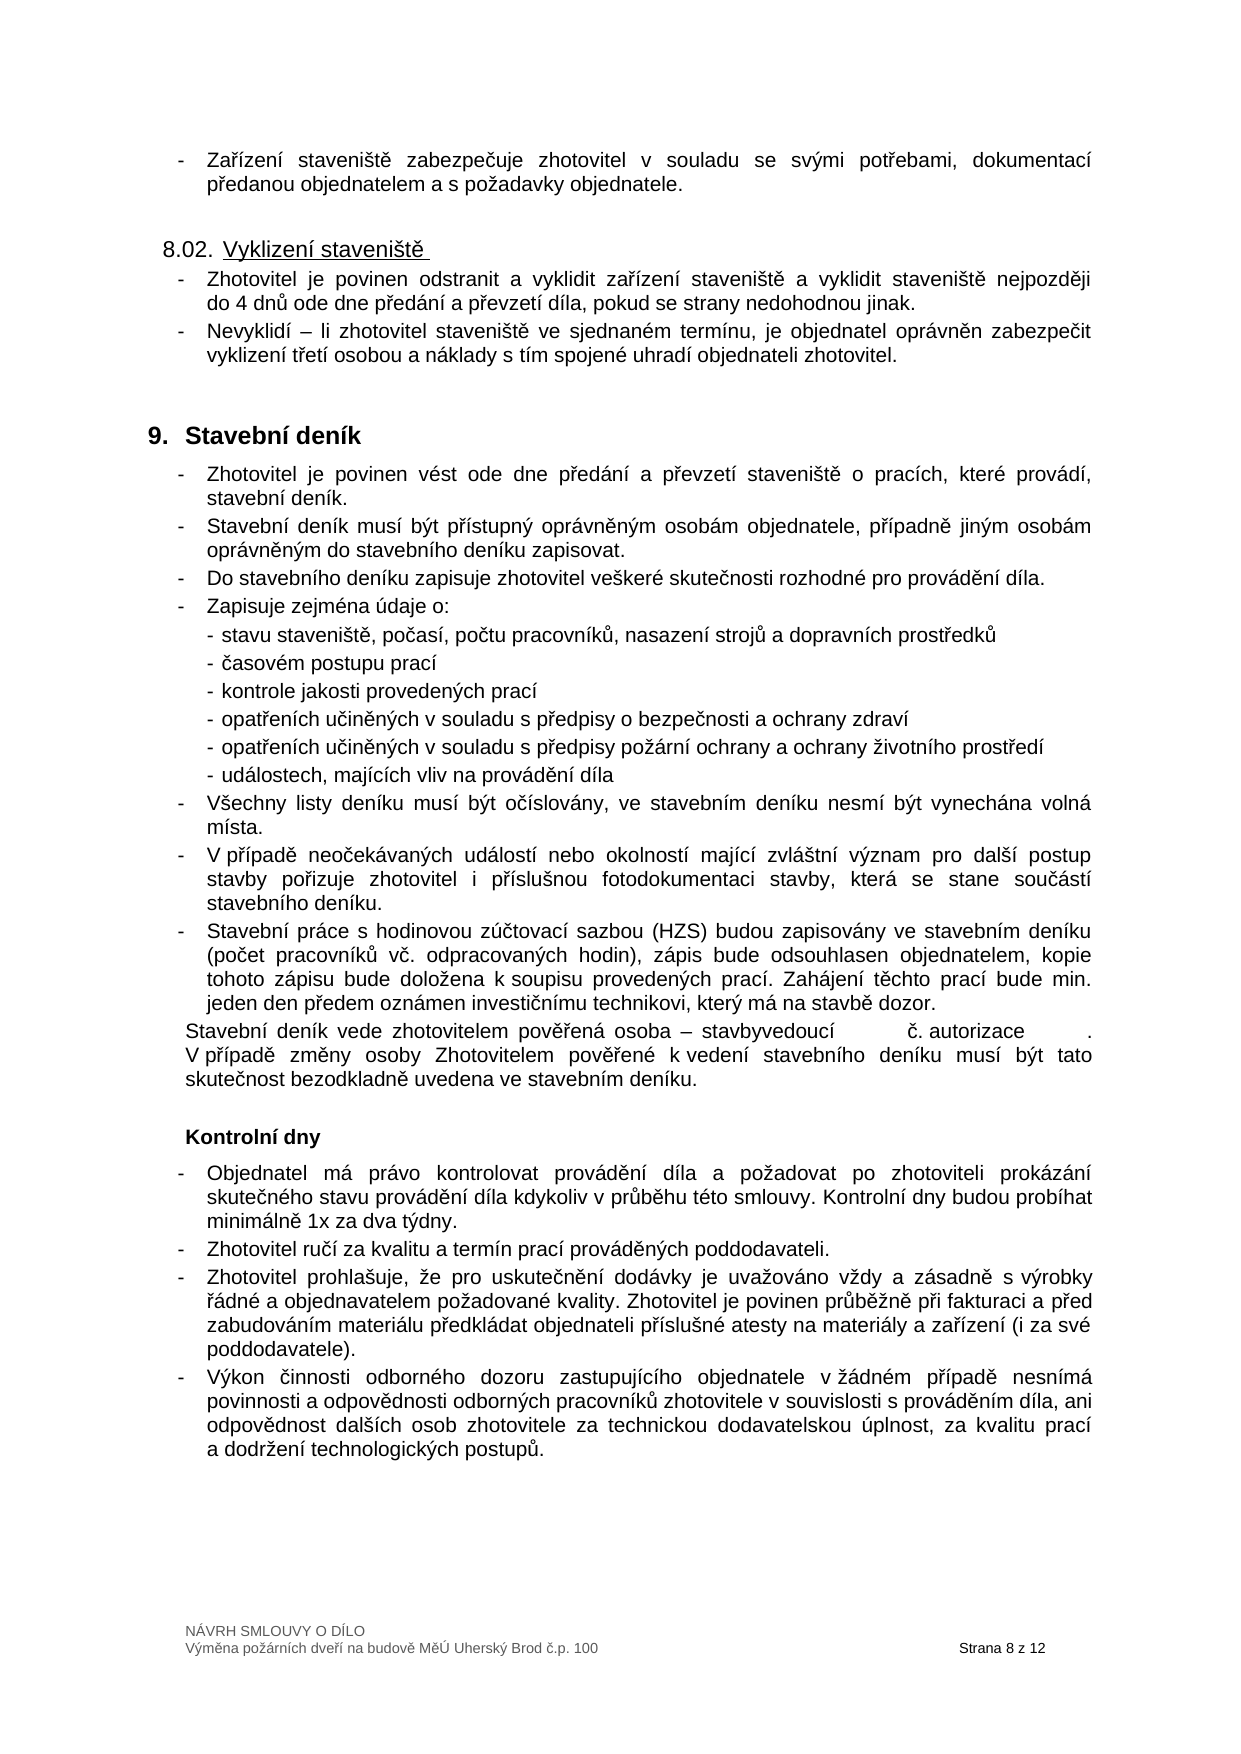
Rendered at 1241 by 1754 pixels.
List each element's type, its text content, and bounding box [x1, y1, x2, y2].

text - stavu staveniště, počasí, počtu pracovníků, nasazení strojů a dopravních prostředků [207, 622, 1093, 646]
text Stavební práce s hodinovou zúčtovací sazbou (HZS) budou zapisovány ve stavebním deníku (počet pracovníků vč. odpracovaných hodin), zápis bude odsouhlasen objednatelem, kopie tohoto zápisu bude doložena k soupisu provedených prací. Zahájení těchto prací bude min. jeden den předem oznámen investičnímu technikovi, který má na stavbě dozor. [177, 919, 1093, 1015]
subtitle Stavební deník [148, 421, 1093, 449]
text - opatřeních učiněných v souladu s předpisy požární ochrany a ochrany životního prostředí [207, 735, 1093, 759]
subtitle Kontrolní dny [185, 1124, 1093, 1148]
text Zhotovitel je povinen odstranit a vyklidit zařízení staveniště a vyklidit staveniště nejpozději do 4 dnů ode dne předání a převzetí díla, pokud se strany nedohodnou jinak. [177, 267, 1093, 314]
text V případě neočekávaných událostí nebo okolností mající zvláštní význam pro další postup stavby pořizuje zhotovitel i příslušnou fotodokumentaci stavby, která se stane součástí stavebního deníku. [177, 843, 1093, 915]
text Objednatel má právo kontrolovat provádění díla a požadovat po zhotoviteli prokázání skutečného stavu provádění díla kdykoliv v průběhu této smlouvy. Kontrolní dny budou probíhat minimálně 1x za dva týdny. [177, 1161, 1093, 1233]
text Nevyklidí – li zhotovitel staveniště ve sjednaném termínu, je objednatel oprávněn zabezpečit vyklizení třetí osobou a náklady s tím spojené uhradí objednateli zhotovitel. [177, 319, 1093, 367]
text - událostech, majících vliv na provádění díla [207, 763, 1093, 787]
text Výkon činnosti odborného dozoru zastupujícího objednatele v žádném případě nesnímá povinnosti a odpovědnosti odborných pracovníků zhotovitele v souvislosti s prováděním díla, ani odpovědnost dalších osob zhotovitele za technickou dodavatelskou úplnost, za kvalitu prací a dodržení technologických postupů. [177, 1365, 1093, 1461]
text - časovém postupu prací [207, 651, 1093, 674]
subtitle Vyklizení staveniště [162, 236, 1093, 262]
text Zapisuje zejména údaje o: [177, 594, 1093, 618]
text Stavební deník vede zhotovitelem pověřená osoba – stavbyvedoucí č. autorizace . V případě změny osoby Zhotovitelem pověřené k vedení stavebního deníku musí být tato skutečnost bezodkladně uvedena ve stavebním deníku. [185, 1019, 1093, 1091]
text - opatřeních učiněných v souladu s předpisy o bezpečnosti a ochrany zdraví [207, 707, 1093, 731]
text Zhotovitel prohlašuje, že pro uskutečnění dodávky je uvažováno vždy a zásadně s výrobky řádné a objednavatelem požadované kvality. Zhotovitel je povinen průběžně při fakturaci a před zabudováním materiálu předkládat objednateli příslušné atesty na materiály a zařízení (i za své poddodavatele). [177, 1265, 1093, 1361]
text Všechny listy deníku musí být očíslovány, ve stavebním deníku nesmí být vynechána volná místa. [177, 791, 1093, 839]
text Zhotovitel je povinen vést ode dne předání a převzetí staveniště o pracích, které provádí, stavební deník. [177, 462, 1093, 510]
text - kontrole jakosti provedených prací [207, 679, 1093, 703]
text Zhotovitel ručí za kvalitu a termín prací prováděných poddodavateli. [177, 1237, 1093, 1261]
text Stavební deník musí být přístupný oprávněným osobám objednatele, případně jiným osobám oprávněným do stavebního deníku zapisovat. [177, 514, 1093, 562]
text Zařízení staveniště zabezpečuje zhotovitel v souladu se svými potřebami, dokumentací předanou objednatelem a s požadavky objednatele. [177, 148, 1093, 196]
text Do stavebního deníku zapisuje zhotovitel veškeré skutečnosti rozhodné pro provádění díla. [177, 566, 1093, 590]
